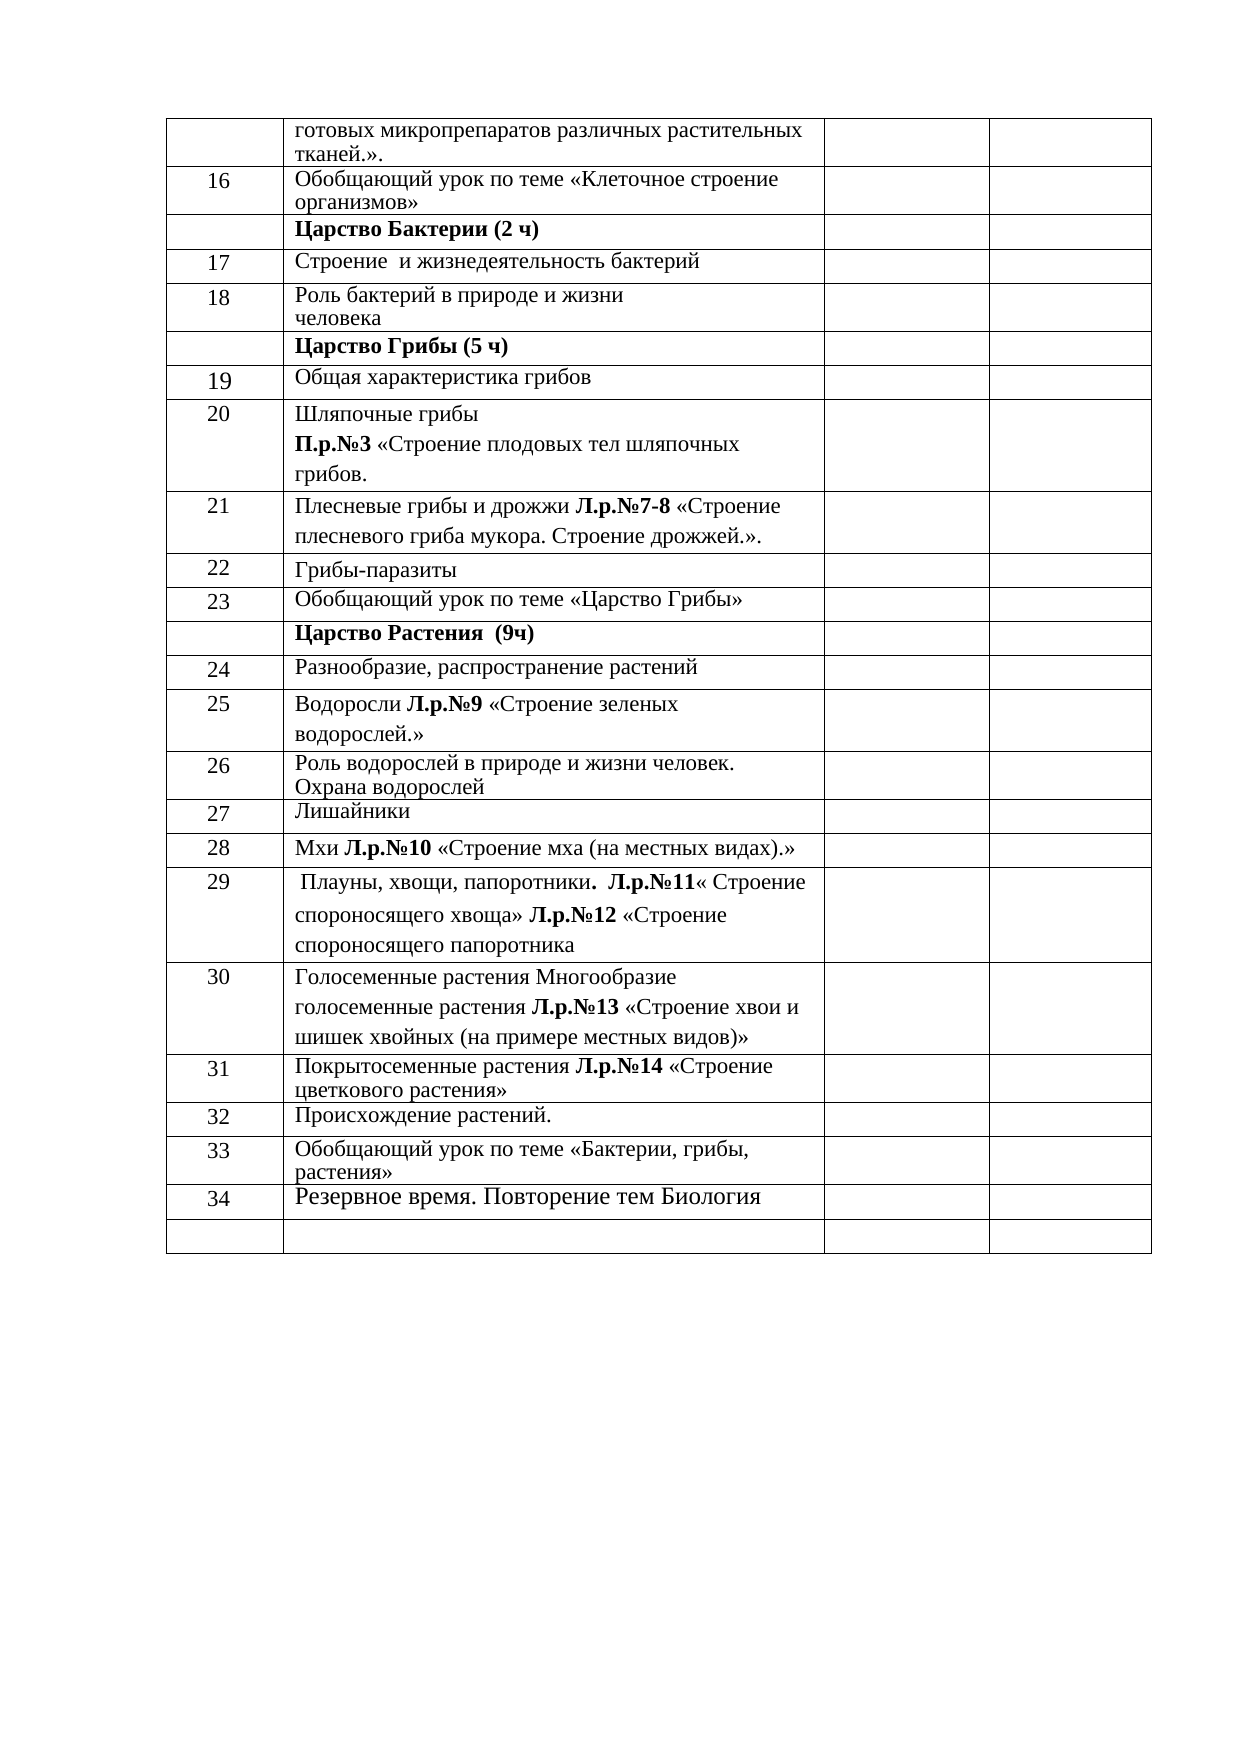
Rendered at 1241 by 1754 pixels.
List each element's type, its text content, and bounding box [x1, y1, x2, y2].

table_cell Разнообразие, распространение растений [284, 656, 824, 689]
table_cell [990, 1137, 1151, 1184]
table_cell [284, 119, 824, 166]
table_cell [825, 1103, 989, 1136]
table_cell [825, 167, 989, 214]
table_cell 31 [167, 1055, 283, 1102]
table_cell Царство Бактерии (2 ч) [284, 215, 824, 248]
table_cell [825, 554, 989, 587]
table_cell [990, 656, 1151, 689]
table_cell Царство Грибы (5 ч) [284, 332, 824, 365]
table_cell [825, 400, 989, 491]
table_cell [825, 1055, 989, 1102]
table_cell Голосеменные растения Многообразие голосеменные растения Л.р.№13 «Строение хвои и шишек хвойных (на примере местных видов)» [284, 963, 824, 1054]
table_cell [167, 622, 283, 655]
table_cell [825, 250, 989, 282]
table_cell 34 [167, 1185, 283, 1218]
table_cell [990, 554, 1151, 587]
table_cell 19 [167, 366, 283, 399]
table_cell [825, 834, 989, 867]
table_cell [825, 622, 989, 655]
table_cell [825, 366, 989, 399]
table_cell [990, 332, 1151, 365]
table_cell [167, 1220, 283, 1252]
table_cell 16 [167, 167, 283, 214]
table_cell [990, 119, 1151, 166]
table_cell [990, 215, 1151, 248]
table_cell [990, 1055, 1151, 1102]
table_cell 30 [167, 963, 283, 1054]
table_cell Лишайники [284, 800, 824, 833]
table_cell Происхождение растений. [284, 1103, 824, 1136]
table_cell [990, 250, 1151, 282]
table_cell [825, 800, 989, 833]
table_cell 23 [167, 588, 283, 621]
table_cell [825, 690, 989, 751]
table_cell 17 [167, 250, 283, 282]
table_cell 32 [167, 1103, 283, 1136]
table_cell [990, 622, 1151, 655]
table_cell [990, 752, 1151, 799]
table_cell 29 [167, 868, 283, 962]
table_cell 20 [167, 400, 283, 491]
table_cell [825, 332, 989, 365]
table_cell Плесневые грибы и дрожжи Л.р.№7-8 «Строение плесневого гриба мукора. Строение дрожжей.». [284, 492, 824, 553]
table_cell Мхи Л.р.№10 «Строение мха (на местных видах).» [284, 834, 824, 867]
table_cell Роль водорослей в природе и жизни человек. Охрана водорослей [284, 752, 824, 799]
table_cell Роль бактерий в природе и жизни человека [284, 284, 824, 331]
table_cell [825, 284, 989, 331]
table_cell Обобщающий урок по теме «Клеточное строение организмов» [284, 167, 824, 214]
table_cell [825, 963, 989, 1054]
table_cell [825, 588, 989, 621]
table_cell [825, 656, 989, 689]
table_cell Обобщающий урок по теме «Царство Грибы» [284, 588, 824, 621]
table_cell 22 [167, 554, 283, 587]
table_cell [825, 492, 989, 553]
table_cell 28 [167, 834, 283, 867]
table_cell 27 [167, 800, 283, 833]
table_cell [990, 366, 1151, 399]
table_cell Общая характеристика грибов [284, 366, 824, 399]
table_cell Водоросли Л.р.№9 «Строение зеленых водорослей.» [284, 690, 824, 751]
table_cell Грибы-паразиты [284, 554, 824, 587]
table_cell [990, 588, 1151, 621]
table_cell [990, 1103, 1151, 1136]
table_cell [825, 1137, 989, 1184]
table_cell [167, 215, 283, 248]
table_cell 18 [167, 284, 283, 331]
table_cell 26 [167, 752, 283, 799]
table_cell [825, 868, 989, 962]
table_cell [990, 963, 1151, 1054]
table_cell [825, 215, 989, 248]
table_cell 21 [167, 492, 283, 553]
table_cell [990, 1185, 1151, 1218]
table_cell [990, 284, 1151, 331]
table_cell 25 [167, 690, 283, 751]
table_cell [990, 868, 1151, 962]
table_cell Строение и жизнедеятельность бактерий [284, 250, 824, 282]
table_cell Резервное время. Повторение тем Биология [284, 1185, 824, 1218]
table_cell Обобщающий урок по теме «Бактерии, грибы, растения» [284, 1137, 824, 1184]
table_cell [825, 1185, 989, 1218]
table_cell [990, 1220, 1151, 1252]
table_cell [167, 332, 283, 365]
table_cell Покрытосеменные растения Л.р.№14 «Строение цветкового растения» [284, 1055, 824, 1102]
table_cell [284, 1220, 824, 1252]
table_cell [990, 400, 1151, 491]
table_cell [990, 834, 1151, 867]
table_cell [990, 167, 1151, 214]
table_cell [990, 492, 1151, 553]
table_cell 15 [167, 119, 283, 166]
table_cell [825, 752, 989, 799]
table_cell 33 [167, 1137, 283, 1184]
table_cell Шляпочные грибы П.р.№3 «Строение плодовых тел шляпочных грибов. [284, 400, 824, 491]
table_cell Плауны, хвощи, папоротники. Л.р.№11« Строение спороносящего хвоща» Л.р.№12 «Строение спороносящего папоротника [284, 868, 824, 962]
table_cell [825, 119, 989, 166]
table_cell Царство Растения (9ч) [284, 622, 824, 655]
table_cell [825, 1220, 989, 1252]
table_cell [990, 800, 1151, 833]
table_cell 24 [167, 656, 283, 689]
table_cell [990, 690, 1151, 751]
